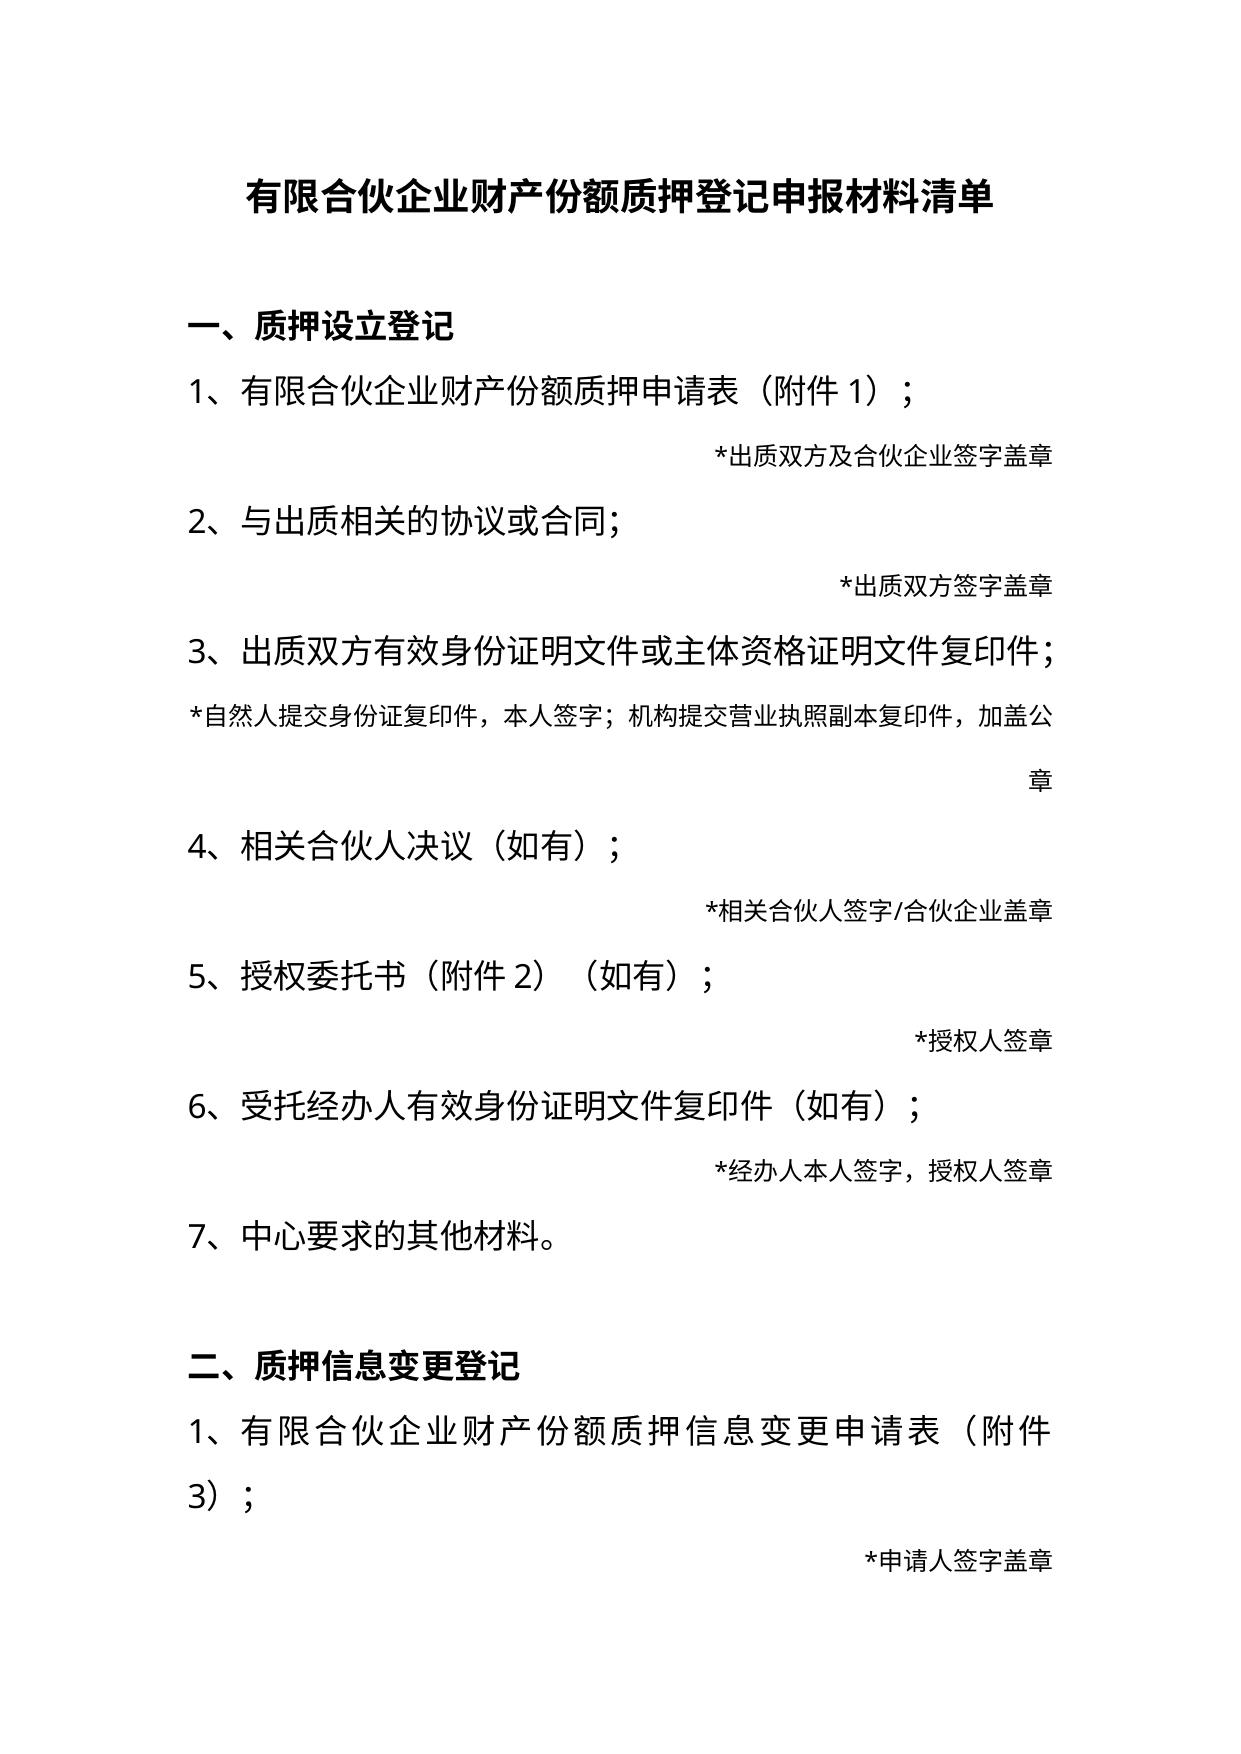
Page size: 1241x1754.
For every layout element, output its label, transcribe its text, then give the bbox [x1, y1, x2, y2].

list 有限合伙企业财产份额质押信息变更申请表（附件3）； [187, 1397, 1053, 1527]
list 中心要求的其他材料。 [187, 1202, 1053, 1267]
text 一、质押设立登记 [187, 292, 1053, 357]
list 有限合伙企业财产份额质押申请表（附件1）； [187, 357, 1053, 422]
text *相关合伙人签字/合伙企业盖章 [187, 877, 1053, 942]
list 授权委托书（附件2）（如有）； [187, 942, 1053, 1007]
list 与出质相关的协议或合同； [187, 487, 1053, 552]
text *自然人提交身份证复印件，本人签字；机构提交营业执照副本复印件，加盖公章 [187, 682, 1053, 812]
list 相关合伙人决议（如有）； [187, 812, 1053, 877]
text 有限合伙企业财产份额质押登记申报材料清单 [187, 162, 1053, 227]
text *出质双方及合伙企业签字盖章 [187, 422, 1053, 487]
text *申请人签字盖章 [187, 1527, 1053, 1592]
list 受托经办人有效身份证明文件复印件（如有）； [187, 1072, 1053, 1137]
text 二、质押信息变更登记 [187, 1332, 1053, 1397]
text *出质双方签字盖章 [187, 552, 1053, 617]
text *经办人本人签字，授权人签章 [187, 1137, 1053, 1202]
list 出质双方有效身份证明文件或主体资格证明文件复印件； [187, 617, 1053, 682]
list *授权人签章 [187, 1007, 1053, 1072]
